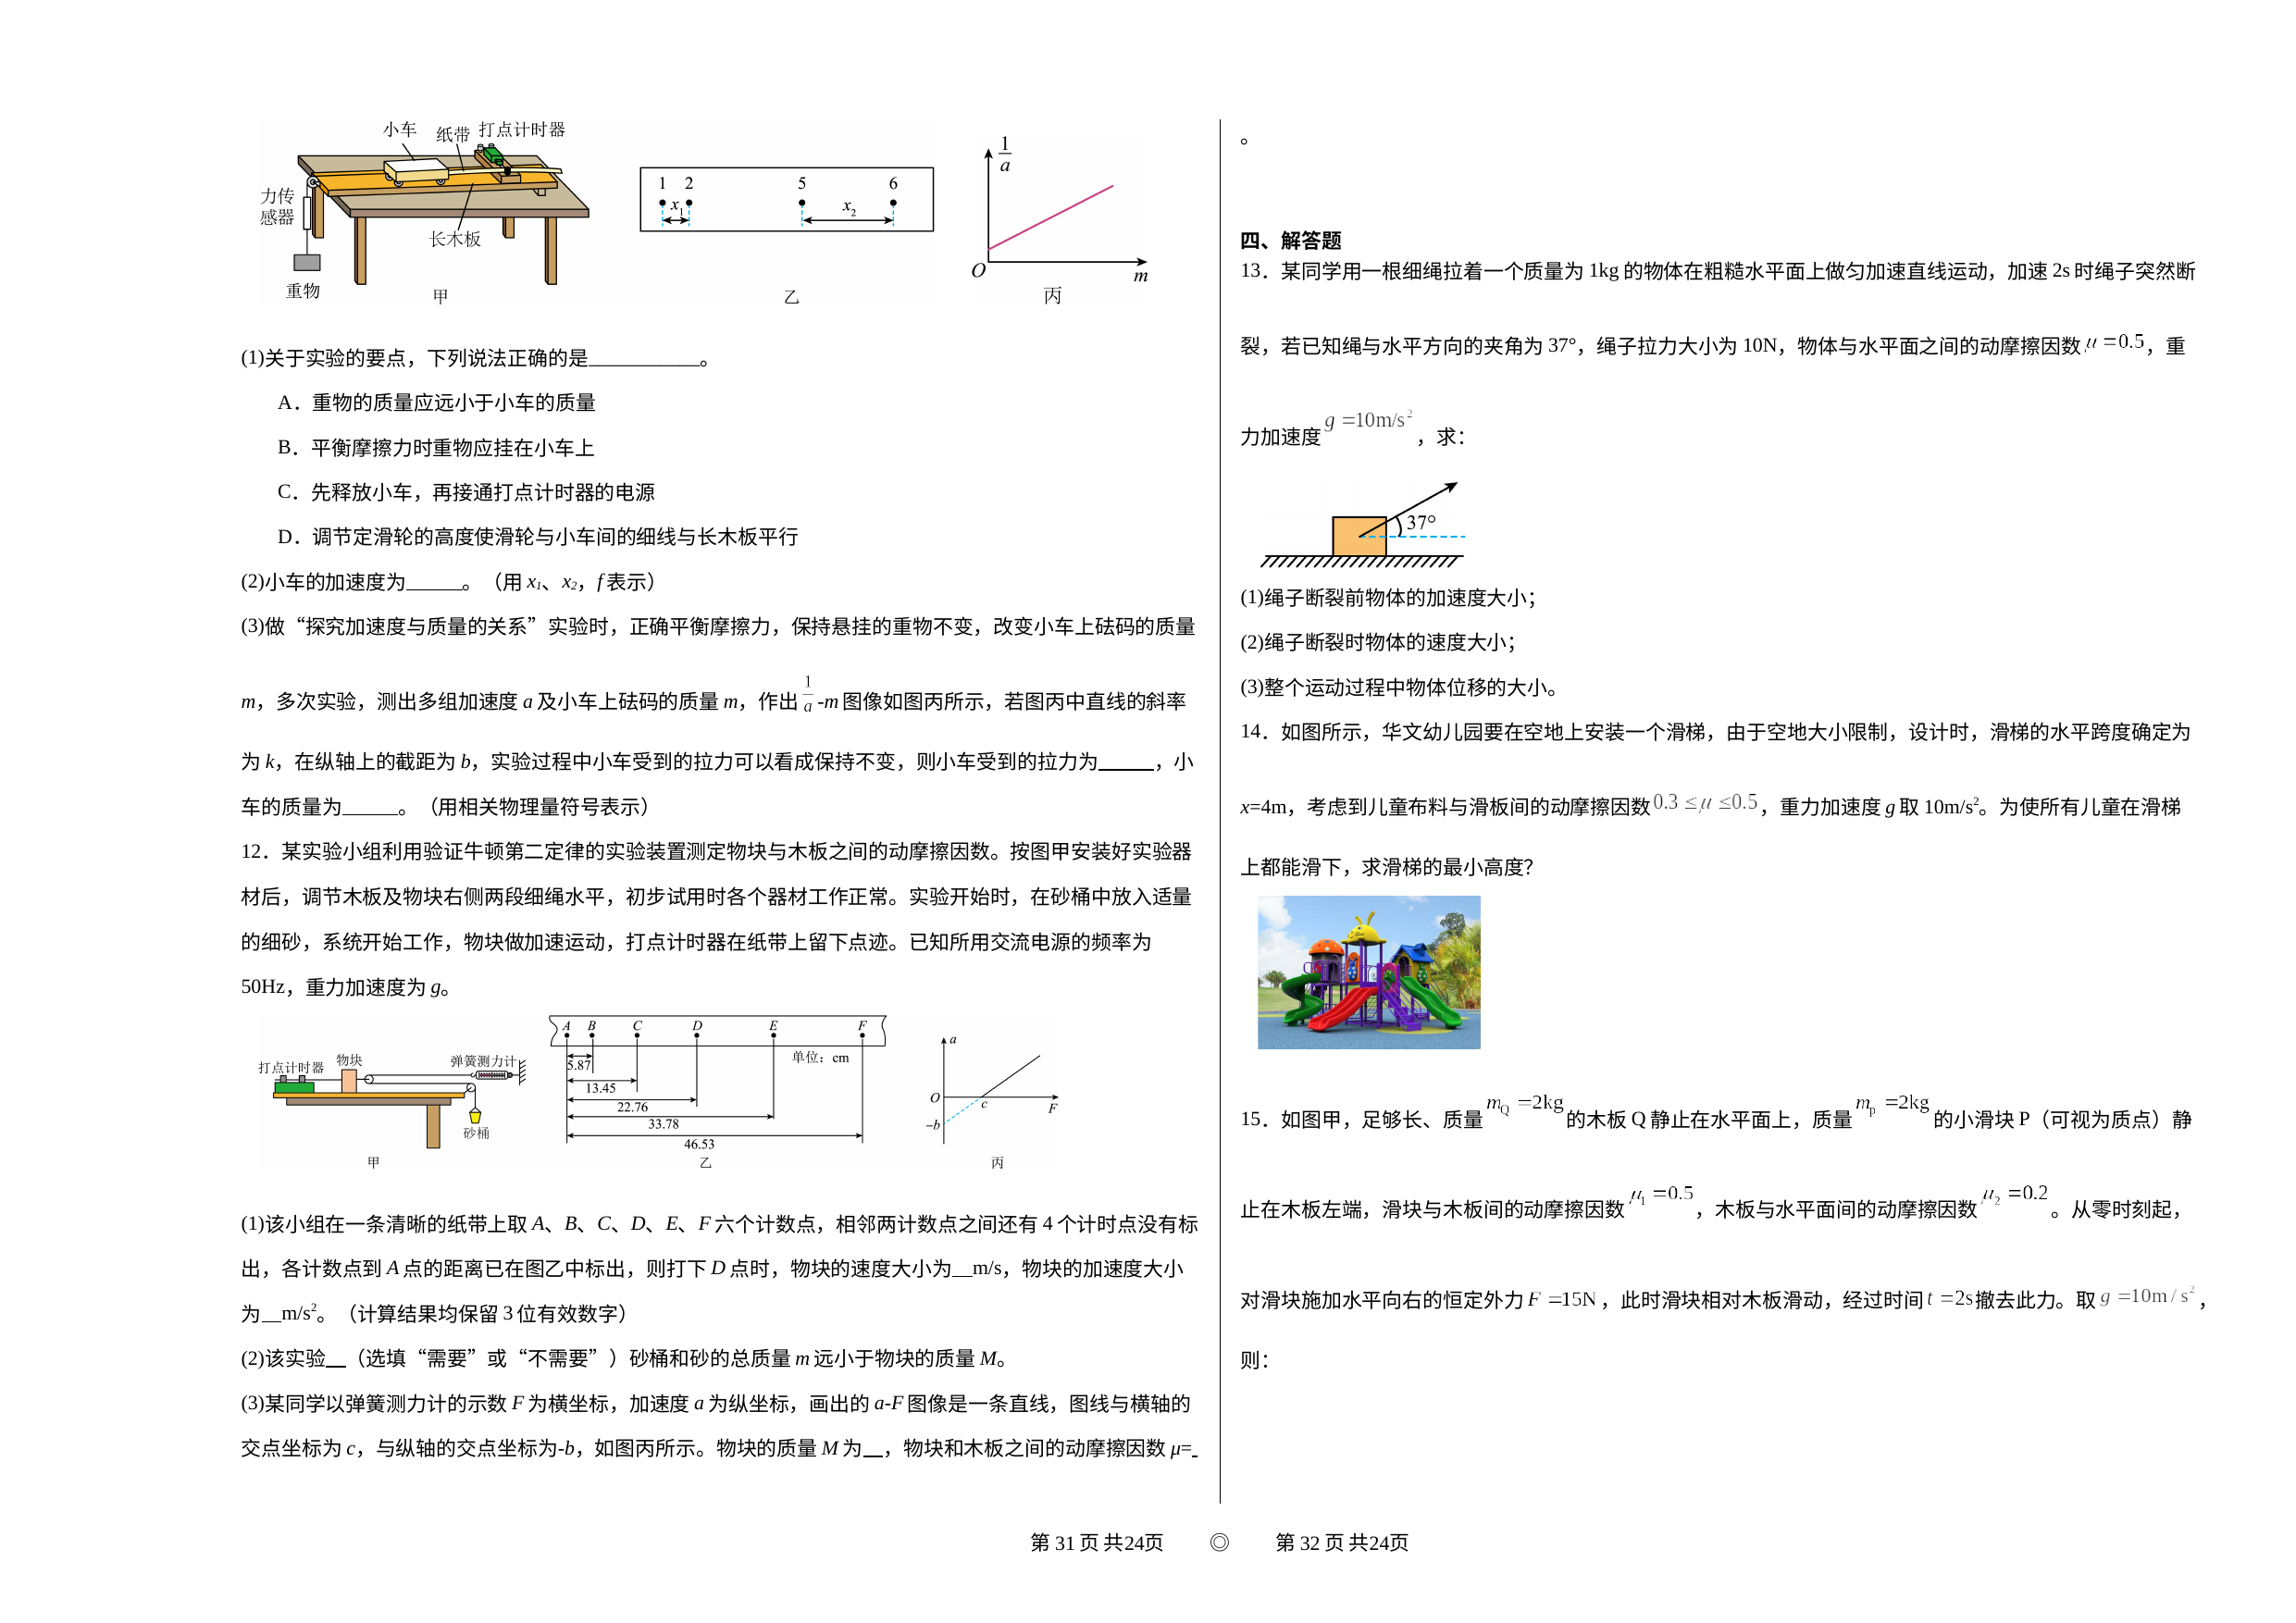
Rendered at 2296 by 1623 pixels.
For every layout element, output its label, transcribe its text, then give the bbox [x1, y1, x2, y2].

text (3)某同学以弹簧测力计的示数F为横坐标，加速度a为纵坐标，画出的a-F图像是一条直线，图线与横轴的交点坐标为c，与纵轴的交点坐标为-b，如图丙所示。物块的质量M为 ，物块和木板之间的动摩擦因数μ= 。 [1240, 119, 2199, 150]
text 14．如图所示，华文幼儿园要在空地上安装一个滑梯，由于空地大小限制，设计时，滑梯的水平跨度确定为x=4m，考虑到儿童布料与滑板间的动摩擦因数，重力加速度g取10m/s2。为使所有儿童在滑梯上都能滑下，求滑梯的最小高度？ [1240, 716, 2199, 881]
text 15．如图甲，足够长、质量的木板Q静止在水平面上，质量的小滑块P（可视为质点）静止在木板左端，滑块与木板间的动摩擦因数，木板与水平面间的动摩擦因数。从零时刻起，对滑块施加水平向右的恒定外力，此时滑块相对木板滑动，经过时间撤去此力。取，则： [1240, 1088, 2199, 1374]
text A．重物的质量应远小于小车的质量 [278, 387, 1199, 416]
text (1)绳子断裂前物体的加速度大小； [1240, 582, 2199, 612]
picture [1258, 479, 1468, 570]
text B．平衡摩擦力时重物应挂在小车上 [278, 431, 1199, 462]
text (2)小车的加速度为 。（用x1、x2，f表示） [241, 565, 1199, 596]
text (1)关于实验的要点，下列说法正确的是___________。 [241, 341, 1199, 372]
text 12．某实验小组利用验证牛顿第二定律的实验装置测定物块与木板之间的动摩擦因数。按图甲安装好实验器材后，调节木板及物块右侧两段细绳水平，初步试用时各个器材工作正常。实验开始时，在砂桶中放入适量的细砂，系统开始工作，物块做加速运动，打点计时器在纸带上留下点迹。已知所用交流电源的频率为50Hz，重力加速度为g。 [241, 836, 1199, 1001]
text (1)该小组在一条清晰的纸带上取A、B、C、D、E、F六个计数点，相邻两计数点之间还有4个计时点没有标出，各计数点到A点的距离已在图乙中标出，则打下D点时，物块的速度大小为 m/s，物块的加速度大小为 m/s2。（计算结果均保留3位有效数字） [241, 1208, 1199, 1328]
text (2)绳子断裂时物体的速度大小； [1240, 626, 2199, 656]
text (2)该实验 （选填“需要”或“不需要”）砂桶和砂的总质量m远小于物块的质量M。 [241, 1343, 1199, 1372]
picture [258, 1015, 1060, 1170]
picture [258, 119, 936, 306]
text (3)某同学以弹簧测力计的示数F为横坐标，加速度a为纵坐标，画出的a-F图像是一条直线，图线与横轴的交点坐标为c，与纵轴的交点坐标为-b，如图丙所示。物块的质量M为 ，物块和木板之间的动摩擦因数μ= 。 [241, 1387, 1199, 1463]
text D．调节定滑轮的高度使滑轮与小车间的细线与长木板平行 [278, 521, 1199, 551]
text (3)整个运动过程中物体位移的大小。 [1240, 671, 2199, 701]
text C．先释放小车，再接通打点计时器的电源 [278, 476, 1199, 506]
text 13．某同学用一根细绳拉着一个质量为1kg的物体在粗糙水平面上做匀加速直线运动，加速2s时绳子突然断裂，若已知绳与水平方向的夹角为37°，绳子拉力大小为10N，物体与水平面之间的动摩擦因数，重力加速度，求： [1240, 254, 2199, 465]
picture [970, 134, 1149, 306]
text (3)做“探究加速度与质量的关系”实验时，正确平衡摩擦力，保持悬挂的重物不变，改变小车上砝码的质量m，多次实验，测出多组加速度a及小车上砝码的质量m，作出-m图像如图丙所示，若图丙中直线的斜率为k，在纵轴上的截距为b，实验过程中小车受到的拉力可以看成保持不变，则小车受到的拉力为 ，小车的质量为 。（用相关物理量符号表示） [241, 610, 1199, 821]
text 四、解答题 [1240, 225, 2199, 254]
picture [1258, 896, 1481, 1049]
